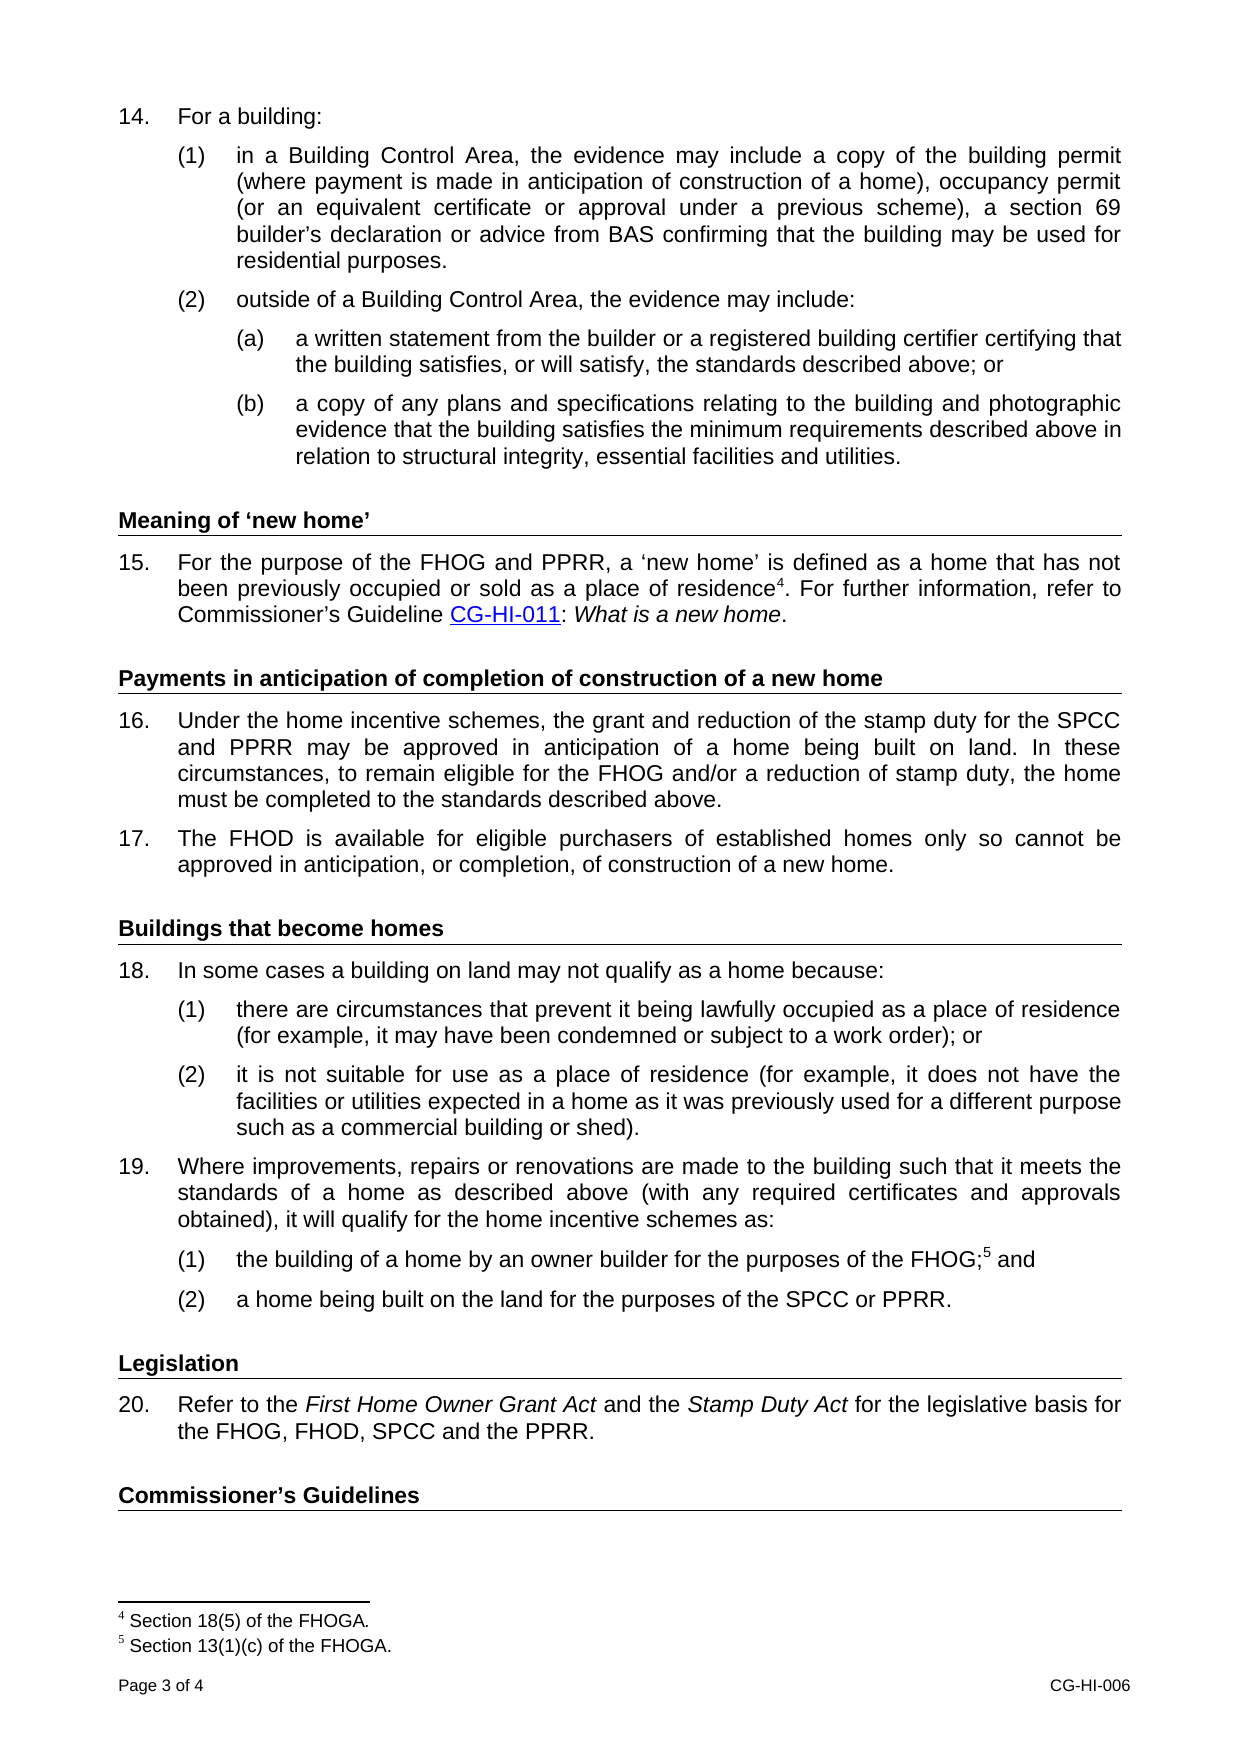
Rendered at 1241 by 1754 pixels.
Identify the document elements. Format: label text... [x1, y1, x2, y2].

text For a building: [118, 103, 1122, 129]
list the building of a home by an owner builder for the purposes of the FHOG; and [177, 1244, 1122, 1273]
text Under the home incentive schemes, the grant and reduction of the stamp duty for the SPCC and PPRR may be approved in anticipation of a home being built on land. In these circumstances, to remain eligible for the FHOG and/or a reduction of stamp duty, the home must be completed to the standards described above. [118, 707, 1122, 812]
text In some cases a building on land may not qualify as a home because: [118, 957, 1122, 983]
subtitle Payments in anticipation of completion of construction of a new home [118, 665, 1122, 693]
text For the purpose of the FHOG and PPRR, a ‘new home’ is defined as a home that has not been previously occupied or sold as a place of residence. For further information, refer to Commissioner’s Guideline CG-HI-011: What is a new home. [118, 548, 1122, 628]
list it is not suitable for use as a place of residence (for example, it does not have the facilities or utilities expected in a home as it was previously used for a different purpose such as a commercial building or shed). [177, 1061, 1122, 1140]
subtitle Commissioner’s Guidelines [118, 1482, 1122, 1510]
list a written statement from the builder or a registered building certifier certifying that the building satisfies, or will satisfy, the standards described above; or [236, 325, 1122, 377]
list a home being built on the land for the purposes of the SPCC or PPRR. [177, 1286, 1122, 1312]
list a copy of any plans and specifications relating to the building and photographic evidence that the building satisfies the minimum requirements described above in relation to structural integrity, essential facilities and utilities. [236, 390, 1122, 469]
subtitle Legislation [118, 1349, 1122, 1378]
list outside of a Building Control Area, the evidence may include: [177, 286, 1122, 312]
text Where improvements, repairs or renovations are made to the building such that it meets the standards of a home as described above (with any required certificates and approvals obtained), it will qualify for the home incentive schemes as: [118, 1153, 1122, 1232]
text The FHOD is available for eligible purchasers of established homes only so cannot be approved in anticipation, or completion, of construction of a new home. [118, 825, 1122, 878]
subtitle Buildings that become homes [118, 915, 1122, 944]
text Refer to the First Home Owner Grant Act and the Stamp Duty Act for the legislative basis for the FHOG, FHOD, SPCC and the PPRR. [118, 1391, 1122, 1444]
list there are circumstances that prevent it being lawfully occupied as a place of residence (for example, it may have been condemned or subject to a work order); or [177, 996, 1122, 1049]
subtitle Meaning of ‘new home’ [118, 507, 1122, 535]
list in a Building Control Area, the evidence may include a copy of the building permit (where payment is made in anticipation of construction of a home), occupancy permit (or an equivalent certificate or approval under a previous scheme), a section 69 builder’s declaration or advice from BAS confirming that the building may be used for residential purposes. [177, 142, 1122, 273]
